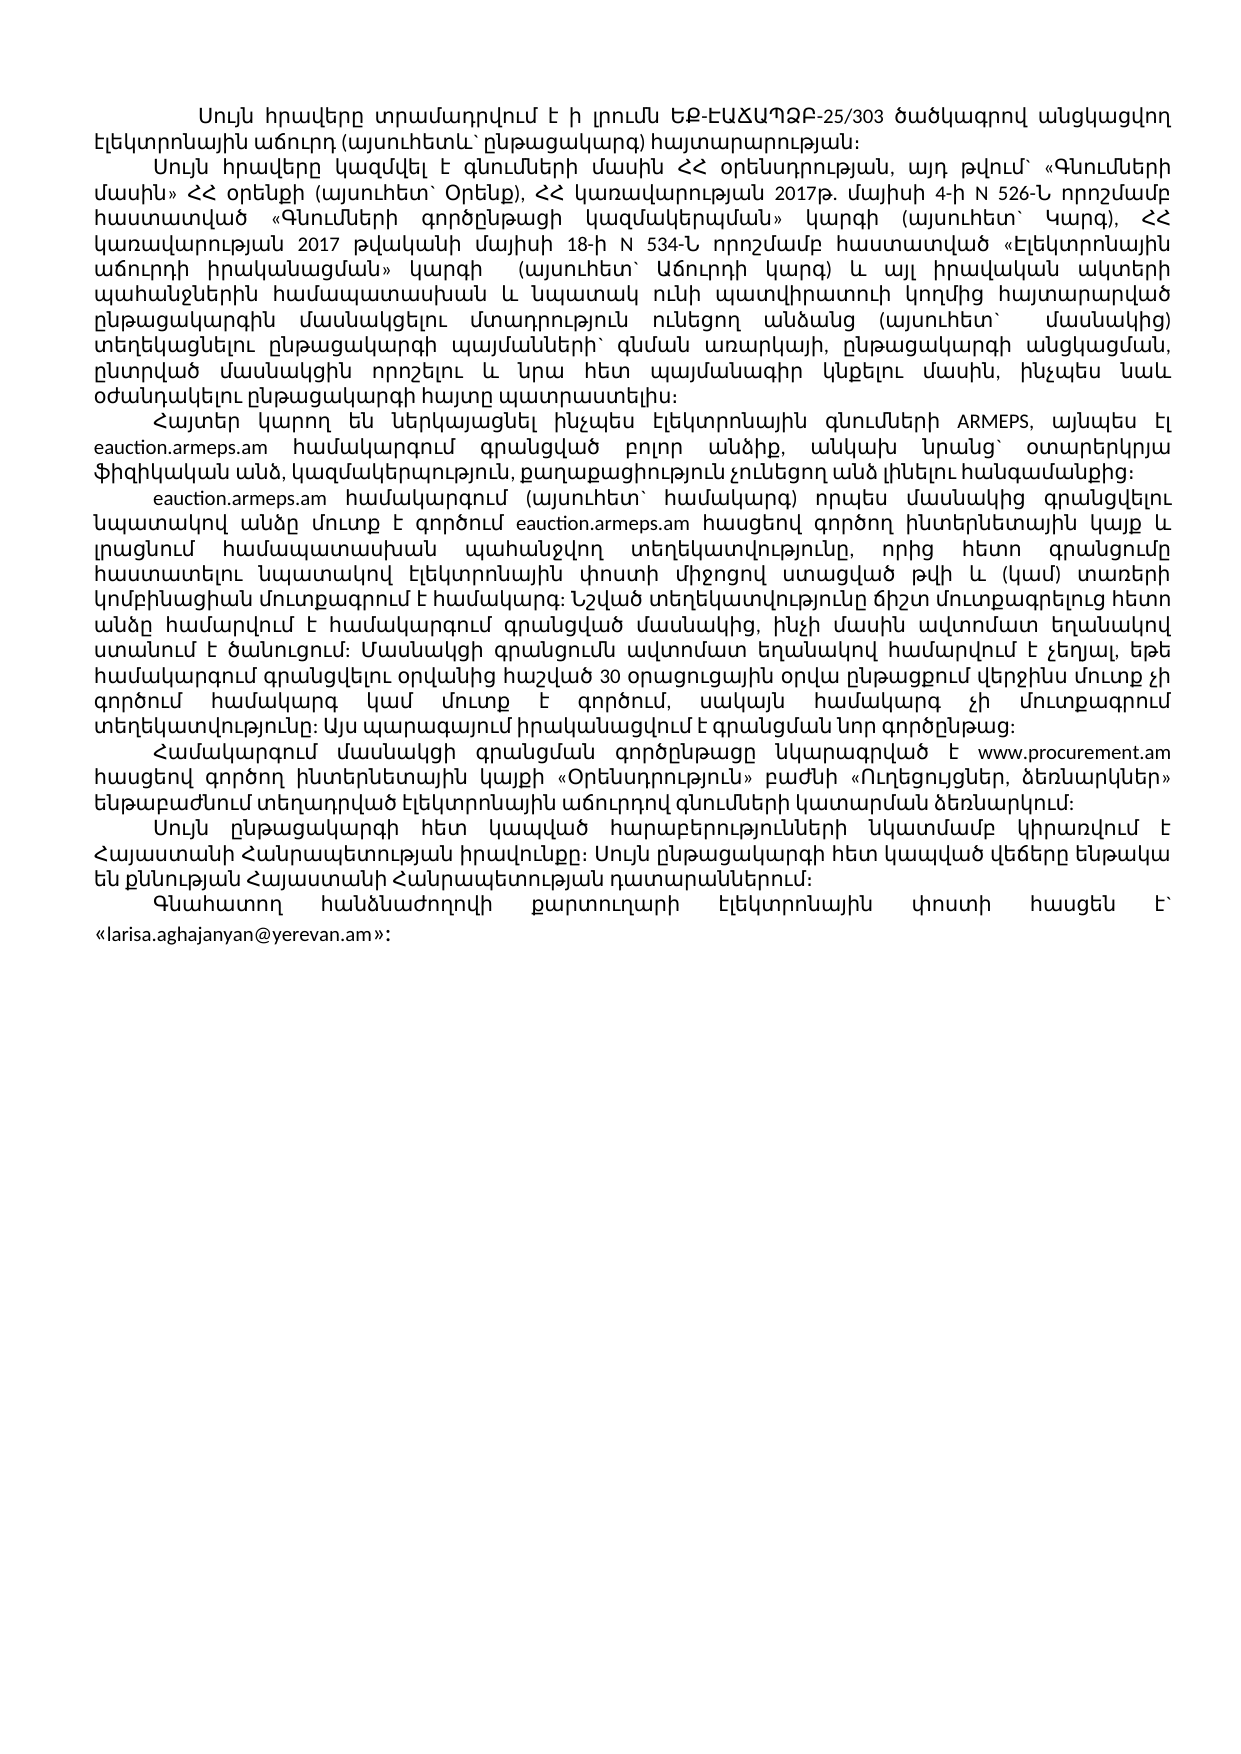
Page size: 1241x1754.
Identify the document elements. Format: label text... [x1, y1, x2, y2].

text Սույն ընթացակարգի հետ կապված հարաբերությունների նկատմամբ կիրառվում է Հայաստանի Հանրապետության իրավունքը։ Սույն ընթացակարգի հետ կապված վեճերը ենթակա են քննության Հայաստանի Հանրապետության դատարաններում։ [94, 815, 1171, 892]
text Համակարգում մասնակցի գրանցման գործընթացը նկարագրված է www.procurement.am հասցեով գործող ինտերնետային կայքի «Օրենսդրություն» բաժնի «Ուղեցույցներ, ձեռնարկներ» ենթաբաժնում տեղադրված էլեկտրոնային աճուրդով գնումների կատարման ձեռնարկում: [94, 739, 1171, 815]
text Սույն հրավերը տրամադրվում է ի լրումն ԵՔ-ԷԱՃԱՊՁԲ-25/303 ծածկագրով անցկացվող էլեկտրոնային աճուրդ (այսուհետև` ընթացակարգ) հայտարարության։ [94, 104, 1171, 154]
text Սույն հրավերը կազմվել է գնումների մասին ՀՀ օրենսդրության, այդ թվում` «Գնումների մասին» ՀՀ օրենքի (այսուհետ` Օրենք), ՀՀ կառավարության 2017թ. մայիսի 4-ի N 526-Ն որոշմամբ հաստատված «Գնումների գործընթացի կազմակերպման» կարգի (այսուհետ` Կարգ), ՀՀ կառավարության 2017 թվականի մայիսի 18-ի N 534-Ն որոշմամբ հաստատված «Էլեկտրոնային աճուրդի իրականացման» կարգի (այսուհետ` Աճուրդի կարգ) և այլ իրավական ակտերի պահանջներին համապատասխան և նպատակ ունի պատվիրատուի կողմից հայտարարված ընթացակարգին մասնակցելու մտադրություն ունեցող անձանց (այսուհետ` մասնակից) տեղեկացնելու ընթացակարգի պայմանների` գնման առարկայի, ընթացակարգի անցկացման, ընտրված մասնակցին որոշելու և նրա հետ պայմանագիր կնքելու մասին, ինչպես նաև օժանդակելու ընթացակարգի հայտը պատրաստելիս։ [94, 154, 1171, 409]
text Գնահատող հանձնաժողովի քարտուղարի էլեկտրոնային փոստի հասցեն է` «larisa.aghajanyan@yerevan.am»: [94, 892, 1171, 948]
text eauction.armeps.am համակարգում (այսուհետ` համակարգ) որպես մասնակից գրանցվելու նպատակով անձը մուտք է գործում eauction.armeps.am հասցեով գործող ինտերնետային կայք և լրացնում համապատասխան պահանջվող տեղեկատվությունը, որից հետո գրանցումը հաստատելու նպատակով էլեկտրոնային փոստի միջոցով ստացված թվի և (կամ) տառերի կոմբինացիան մուտքագրում է համակարգ: Նշված տեղեկատվությունը ճիշտ մուտքագրելուց հետո անձը համարվում է համակարգում գրանցված մասնակից, ինչի մասին ավտոմատ եղանակով ստանում է ծանուցում: Մասնակցի գրանցումն ավտոմատ եղանակով համարվում է չեղյալ, եթե համակարգում գրանցվելու օրվանից հաշված 30 օրացուցային օրվա ընթացքում վերջինս մուտք չի գործում համակարգ կամ մուտք է գործում, սակայն համակարգ չի մուտքագրում տեղեկատվությունը: Այս պարագայում իրականացվում է գրանցման նոր գործընթաց: [94, 485, 1171, 739]
text Հայտեր կարող են ներկայացնել ինչպես էլեկտրոնային գնումների ARMEPS, այնպես էլ eauction.armeps.am համակարգում գրանցված բոլոր անձիք, անկախ նրանց` օտարերկրյա ֆիզիկական անձ, կազմակերպություն, քաղաքացիություն չունեցող անձ լինելու հանգամանքից։ [94, 409, 1171, 485]
